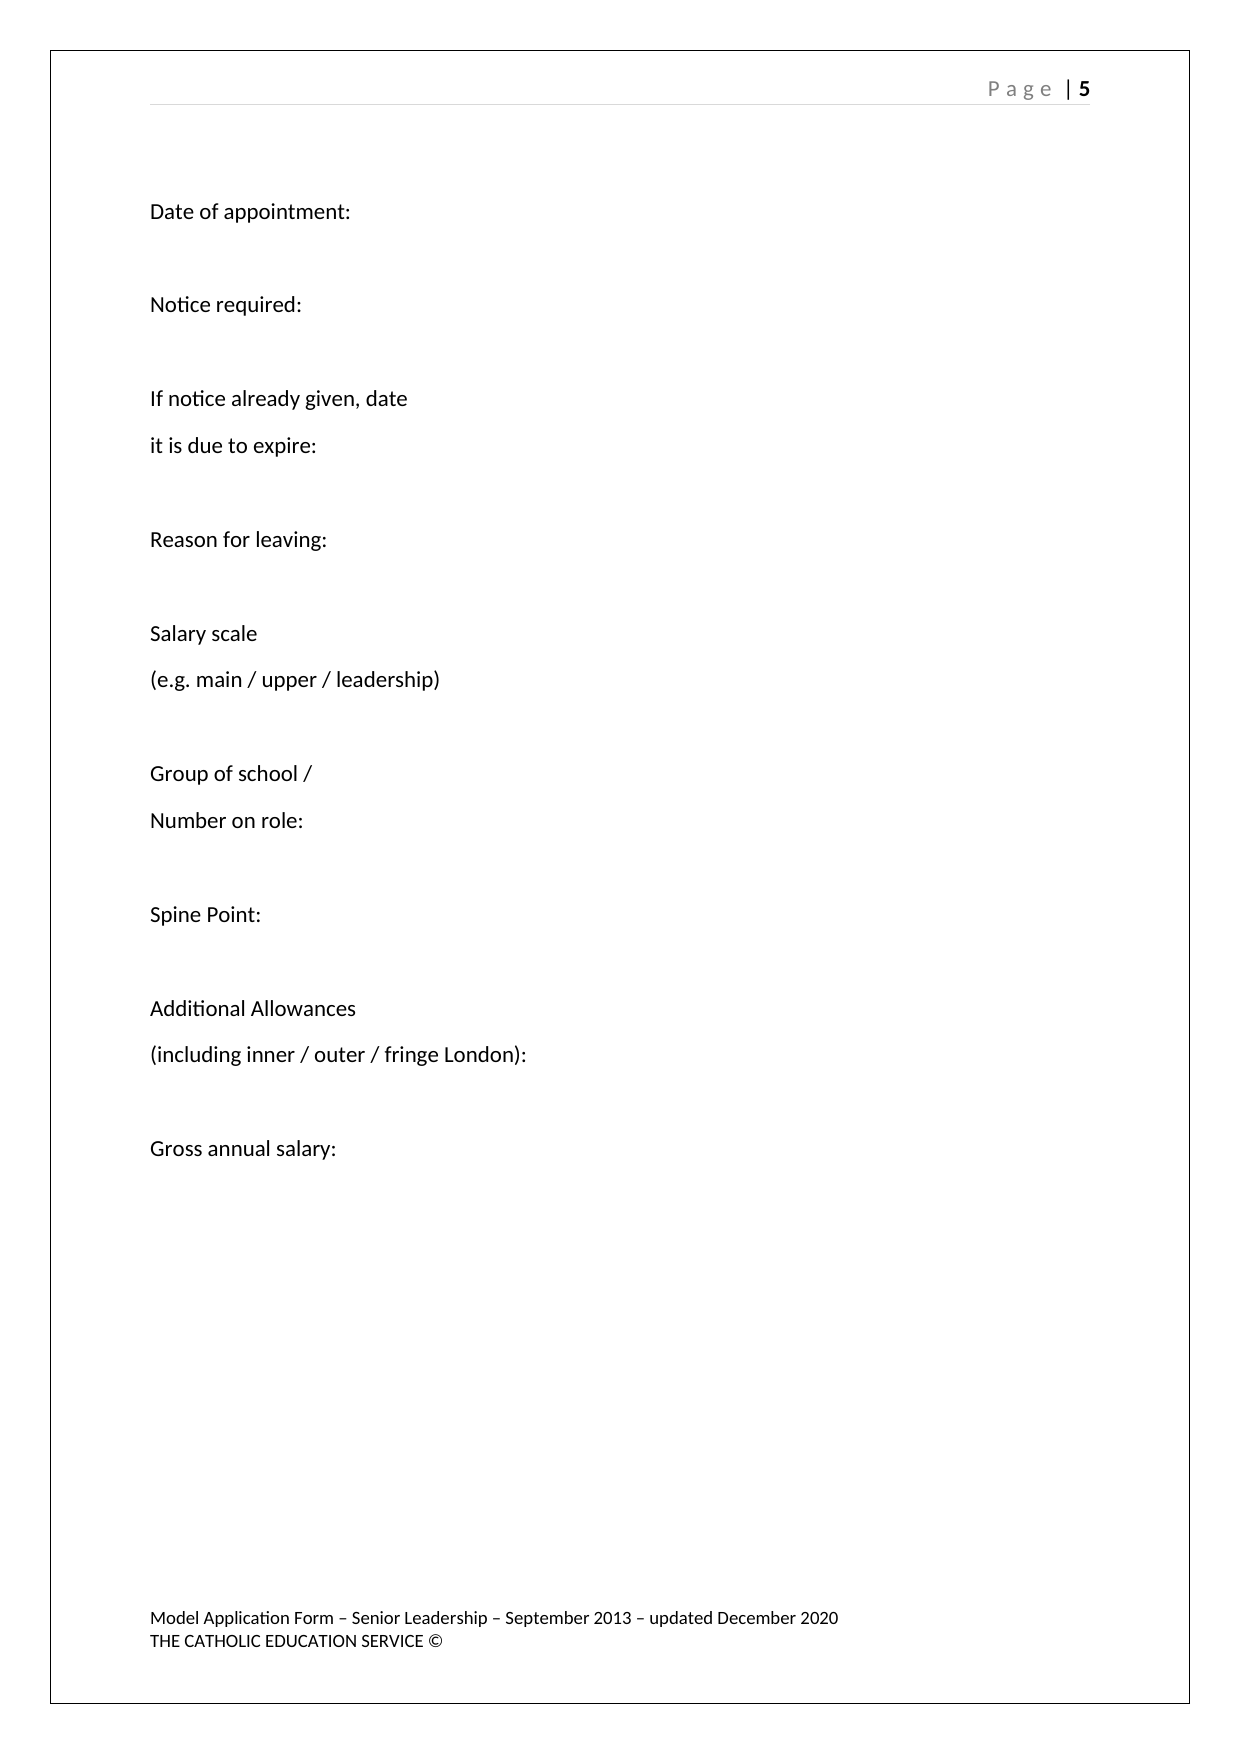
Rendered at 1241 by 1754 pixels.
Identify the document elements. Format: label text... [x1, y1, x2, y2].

text Date of appointment: [150, 197, 1090, 225]
text Number on role: [150, 806, 1090, 834]
text it is due to expire: [150, 431, 1090, 459]
text Gross annual salary: [150, 1134, 1090, 1162]
text Notice required: [150, 291, 1090, 319]
text Spine Point: [150, 900, 1090, 928]
text (e.g. main / upper / leadership) [150, 666, 1090, 694]
text Salary scale [150, 619, 1090, 647]
text If notice already given, date [150, 384, 1090, 412]
text Group of school / [150, 759, 1090, 787]
text (including inner / outer / fringe London): [150, 1041, 1090, 1069]
text Reason for leaving: [150, 525, 1090, 553]
text Additional Allowances [150, 994, 1090, 1022]
